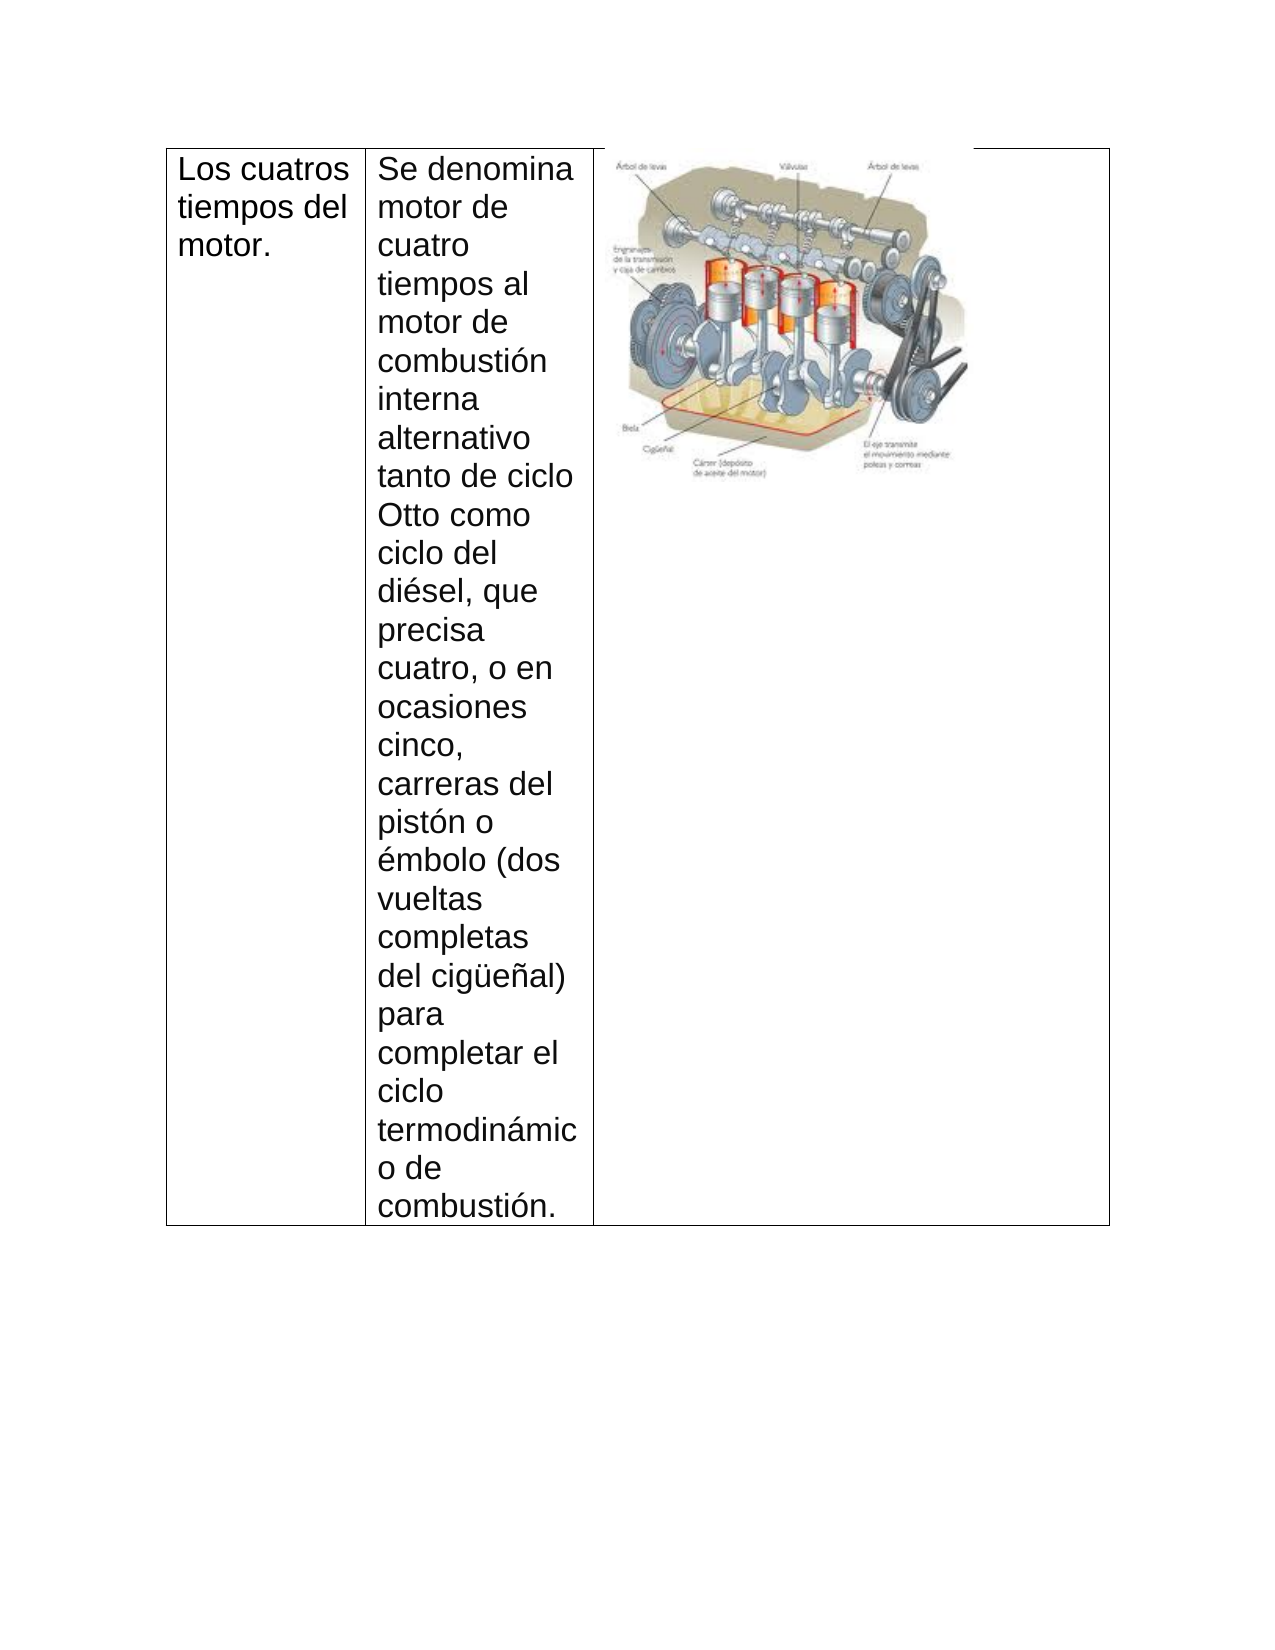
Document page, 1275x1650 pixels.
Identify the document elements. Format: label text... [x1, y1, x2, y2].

picture [604, 148, 974, 482]
table_cell Se denomina motor de cuatro tiempos al motor de combustión interna alternativo tanto de ciclo Otto como ciclo del diésel, que precisa cuatro, o en ocasiones cinco, carreras del pistón o émbolo (dos vueltas completas del cigüeñal) para completar el ciclo termodinámico de combustión. [366, 149, 593, 1225]
table_cell [594, 149, 1109, 1225]
table_cell Los cuatros tiempos del motor. [167, 149, 365, 1225]
